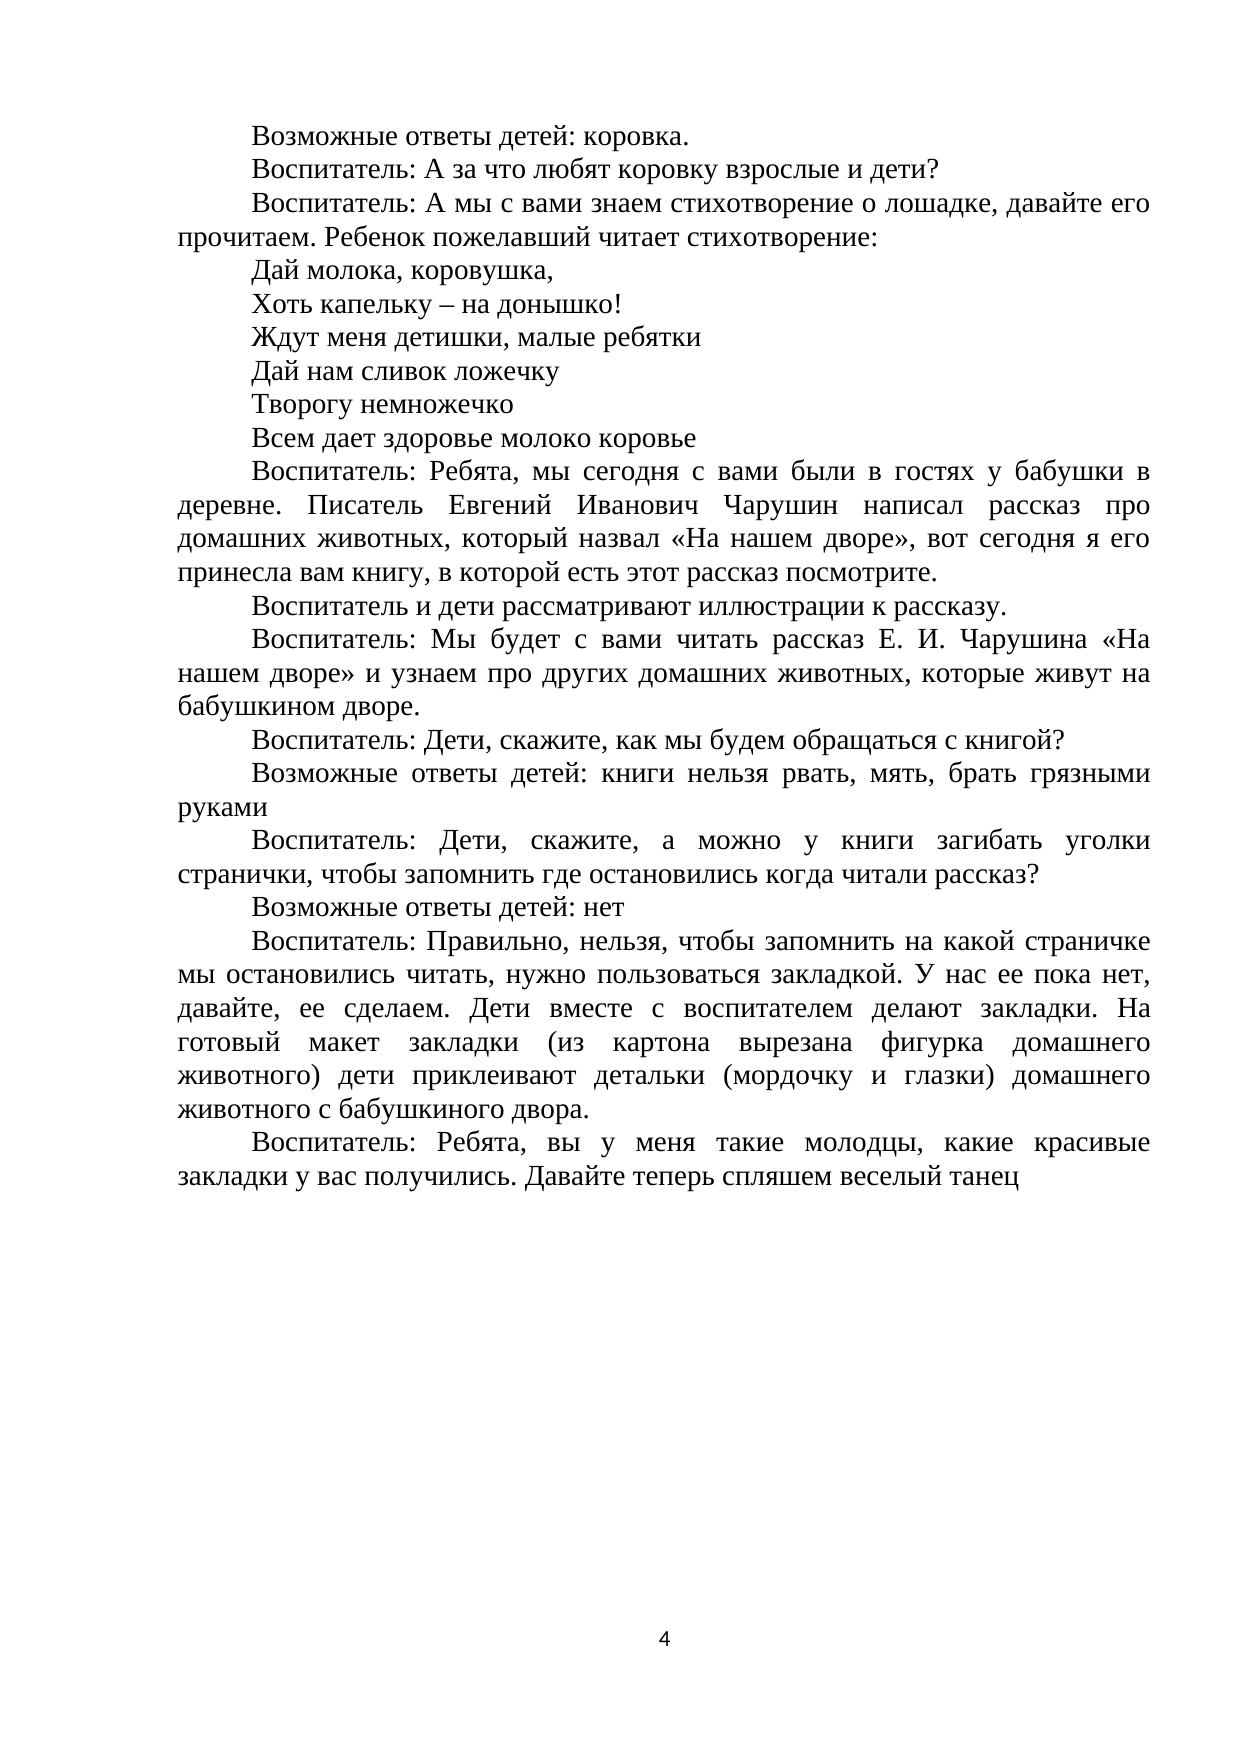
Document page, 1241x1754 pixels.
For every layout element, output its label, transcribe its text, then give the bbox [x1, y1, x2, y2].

text Воспитатель: Ребята, вы у меня такие молодцы, какие красивые закладки у вас получились. Давайте теперь спляшем веселый танец [177, 1124, 1152, 1191]
text Возможные ответы детей: коровка. [177, 118, 1152, 152]
text Воспитатель: Мы будет с вами читать рассказ Е. И. Чарушина «На нашем дворе» и узнаем про других домашних животных, которые живут на бабушкином дворе. [177, 621, 1152, 722]
text Дай молока, коровушка, [177, 252, 1152, 286]
text Воспитатель: А мы с вами знаем стихотворение о лошадке, давайте его прочитаем. Ребенок пожелавший читает стихотворение: [177, 185, 1152, 252]
text Воспитатель: Ребята, мы сегодня с вами были в гостях у бабушки в деревне. Писатель Евгений Иванович Чарушин написал рассказ про домашних животных, который назвал «На нашем дворе», вот сегодня я его принесла вам книгу, в которой есть этот рассказ посмотрите. [177, 453, 1152, 588]
text Хоть капельку – на донышко! [177, 286, 1152, 319]
text Дай нам сливок ложечку [177, 353, 1152, 386]
text Возможные ответы детей: нет [177, 889, 1152, 923]
text Творогу немножечко [177, 386, 1152, 420]
text Воспитатель и дети рассматривают иллюстрации к рассказу. [177, 588, 1152, 621]
text Воспитатель: Дети, скажите, а можно у книги загибать уголки странички, чтобы запомнить где остановились когда читали рассказ? [177, 822, 1152, 889]
text Возможные ответы детей: книги нельзя рвать, мять, брать грязными руками [177, 755, 1152, 822]
text Воспитатель: Правильно, нельзя, чтобы запомнить на какой страничке мы остановились читать, нужно пользоваться закладкой. У нас ее пока нет, давайте, ее сделаем. Дети вместе с воспитателем делают закладки. На готовый макет закладки (из картона вырезана фигурка домашнего животного) дети приклеивают детальки (мордочку и глазки) домашнего животного с бабушкиного двора. [177, 923, 1152, 1124]
text Воспитатель: Дети, скажите, как мы будем обращаться с книгой? [177, 722, 1152, 755]
text Ждут меня детишки, малые ребятки [177, 319, 1152, 353]
text Воспитатель: А за что любят коровку взрослые и дети? [177, 152, 1152, 185]
text Всем дает здоровье молоко коровье [177, 420, 1152, 453]
